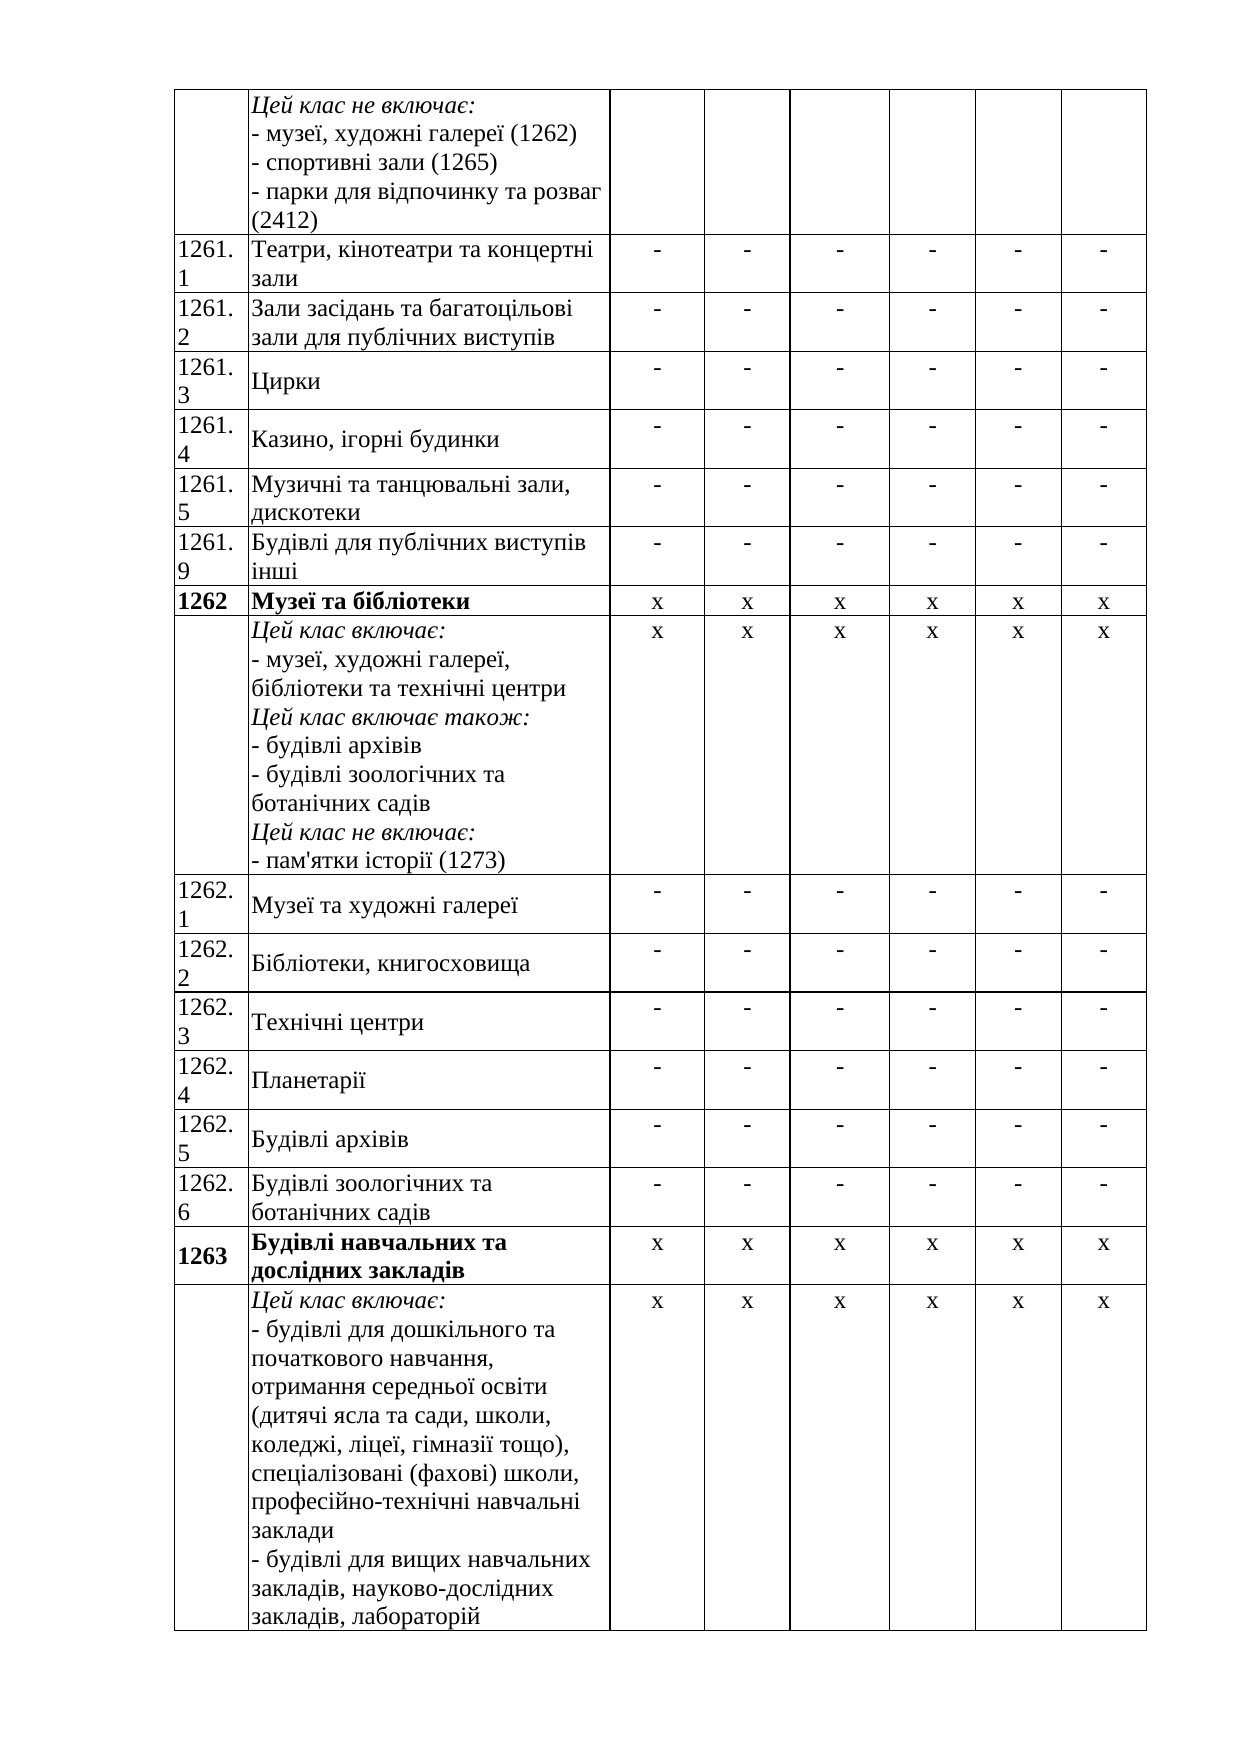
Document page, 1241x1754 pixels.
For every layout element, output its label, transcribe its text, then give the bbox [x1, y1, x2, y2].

table_cell - [976, 993, 1061, 1050]
table_cell - [1062, 934, 1146, 991]
table_cell 1263 [175, 1227, 248, 1284]
table_cell - [890, 469, 975, 526]
table_cell 1262.4 [175, 1051, 248, 1108]
table_cell - [1062, 1051, 1146, 1108]
table_cell - [791, 1051, 889, 1108]
table_cell - [611, 1110, 704, 1167]
table_cell х [1062, 90, 1146, 233]
table_cell Будівлі архівів [249, 1110, 609, 1167]
table_cell - [1062, 1110, 1146, 1167]
table_cell - [705, 469, 789, 526]
table_cell х [791, 1285, 889, 1630]
table_cell 1261.1 [175, 235, 248, 292]
table_cell - [890, 293, 975, 351]
table_cell х [1062, 616, 1146, 874]
table_cell Будівлі навчальних та дослідних закладів [249, 1227, 609, 1284]
table_cell - [611, 1051, 704, 1108]
table_cell - [611, 875, 704, 933]
table_cell - [890, 993, 975, 1050]
table_cell - [976, 1168, 1061, 1226]
table_cell - [611, 527, 704, 585]
table_cell - [1062, 235, 1146, 292]
table_cell х [890, 616, 975, 874]
table_cell Будівлі зоологічних та ботанічних садів [249, 1168, 609, 1226]
table_cell х [611, 586, 704, 614]
table_cell - [791, 293, 889, 351]
table_cell Будівлі для публічних виступів інші [249, 527, 609, 585]
table_cell - [976, 875, 1061, 933]
table_cell х [611, 616, 704, 874]
table_cell - [705, 934, 789, 991]
table_cell Музеї та бібліотеки [249, 586, 609, 614]
table_cell х [890, 90, 975, 233]
table_cell х [705, 1227, 789, 1284]
table_cell - [791, 527, 889, 585]
table_cell х [611, 1227, 704, 1284]
table_cell - [611, 934, 704, 991]
table_cell 1262.1 [175, 875, 248, 933]
table_cell - [611, 235, 704, 292]
table_cell - [705, 527, 789, 585]
table_cell - [890, 410, 975, 468]
table_cell - [611, 352, 704, 409]
table_cell Цей клас включає: - музеї, художні галереї, бібліотеки та технічні центри Цей клас включає також: - будівлі архівів - будівлі зоологічних та ботанічних садів Цей клас не включає: - пам'ятки історії (1273) [249, 616, 609, 874]
table_cell х [890, 586, 975, 614]
table_cell - [791, 875, 889, 933]
table_cell - [705, 235, 789, 292]
table_cell Технічні центри [249, 993, 609, 1050]
table_cell х [611, 90, 704, 233]
table_cell - [791, 993, 889, 1050]
table_cell - [791, 469, 889, 526]
table_cell 1262.6 [175, 1168, 248, 1226]
table_cell х [976, 1227, 1061, 1284]
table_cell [249, 90, 609, 233]
table_cell х [791, 616, 889, 874]
table_cell - [705, 1110, 789, 1167]
table_cell 1261.4 [175, 410, 248, 468]
table_cell - [976, 527, 1061, 585]
table_cell х [791, 586, 889, 614]
table_cell - [1062, 527, 1146, 585]
table_cell х [705, 1285, 789, 1630]
table_cell х [976, 616, 1061, 874]
table_cell Музеї та художні галереї [249, 875, 609, 933]
table_cell х [890, 1285, 975, 1630]
table_cell х [1062, 1285, 1146, 1630]
table_cell х [1062, 1227, 1146, 1284]
table_cell - [611, 1168, 704, 1226]
table_cell - [976, 293, 1061, 351]
table_cell - [976, 410, 1061, 468]
table_cell - [705, 293, 789, 351]
table_cell [175, 90, 248, 233]
table_cell - [705, 410, 789, 468]
table_cell 1262.3 [175, 993, 248, 1050]
table_cell х [976, 1285, 1061, 1630]
table_cell х [611, 1285, 704, 1630]
table_cell - [791, 1168, 889, 1226]
table_cell 1261.3 [175, 352, 248, 409]
table_cell 1262.5 [175, 1110, 248, 1167]
table_cell - [890, 875, 975, 933]
table_cell Бібліотеки, книгосховища [249, 934, 609, 991]
table_cell Казино, ігорні будинки [249, 410, 609, 468]
table_cell - [976, 934, 1061, 991]
table_cell - [890, 1051, 975, 1108]
table_cell - [705, 352, 789, 409]
table_cell - [976, 469, 1061, 526]
table_cell - [705, 993, 789, 1050]
table_cell - [976, 1051, 1061, 1108]
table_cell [249, 1285, 609, 1630]
table_cell 1261.9 [175, 527, 248, 585]
table_cell - [890, 1110, 975, 1167]
table_cell - [890, 934, 975, 991]
table_cell - [1062, 875, 1146, 933]
table_cell Музичні та танцювальні зали, дискотеки [249, 469, 609, 526]
table_cell - [1062, 293, 1146, 351]
table_cell [175, 1285, 248, 1630]
table_cell - [1062, 469, 1146, 526]
table_cell - [791, 934, 889, 991]
table_cell 1261.5 [175, 469, 248, 526]
table_cell - [890, 235, 975, 292]
table_cell х [791, 90, 889, 233]
table_cell х [976, 586, 1061, 614]
table_cell - [791, 1110, 889, 1167]
table_cell - [890, 527, 975, 585]
table_cell х [1062, 586, 1146, 614]
table_cell Зали засідань та багатоцільові зали для публічних виступів [249, 293, 609, 351]
table_cell 1261.2 [175, 293, 248, 351]
table_cell - [611, 410, 704, 468]
table_cell х [705, 616, 789, 874]
table_cell - [791, 235, 889, 292]
table_cell - [976, 235, 1061, 292]
table_cell - [705, 1051, 789, 1108]
table_cell х [705, 90, 789, 233]
table_cell - [791, 410, 889, 468]
table_cell - [1062, 410, 1146, 468]
table_cell - [611, 993, 704, 1050]
table_cell - [1062, 352, 1146, 409]
table_cell - [890, 352, 975, 409]
table_cell 1262 [175, 586, 248, 614]
table_cell х [976, 90, 1061, 233]
table_cell - [705, 1168, 789, 1226]
table_cell х [705, 586, 789, 614]
table_cell - [976, 352, 1061, 409]
table_cell [175, 616, 248, 874]
table_cell - [705, 875, 789, 933]
table_cell - [976, 1110, 1061, 1167]
table_cell - [611, 293, 704, 351]
table_cell Цирки [249, 352, 609, 409]
table_cell - [791, 352, 889, 409]
table_cell х [791, 1227, 889, 1284]
table_cell 1262.2 [175, 934, 248, 991]
table_cell х [890, 1227, 975, 1284]
table_cell Театри, кінотеатри та концертні зали [249, 235, 609, 292]
table_cell - [890, 1168, 975, 1226]
table_cell - [1062, 1168, 1146, 1226]
table_cell - [611, 469, 704, 526]
table_cell Планетарії [249, 1051, 609, 1108]
table_cell - [1062, 993, 1146, 1050]
